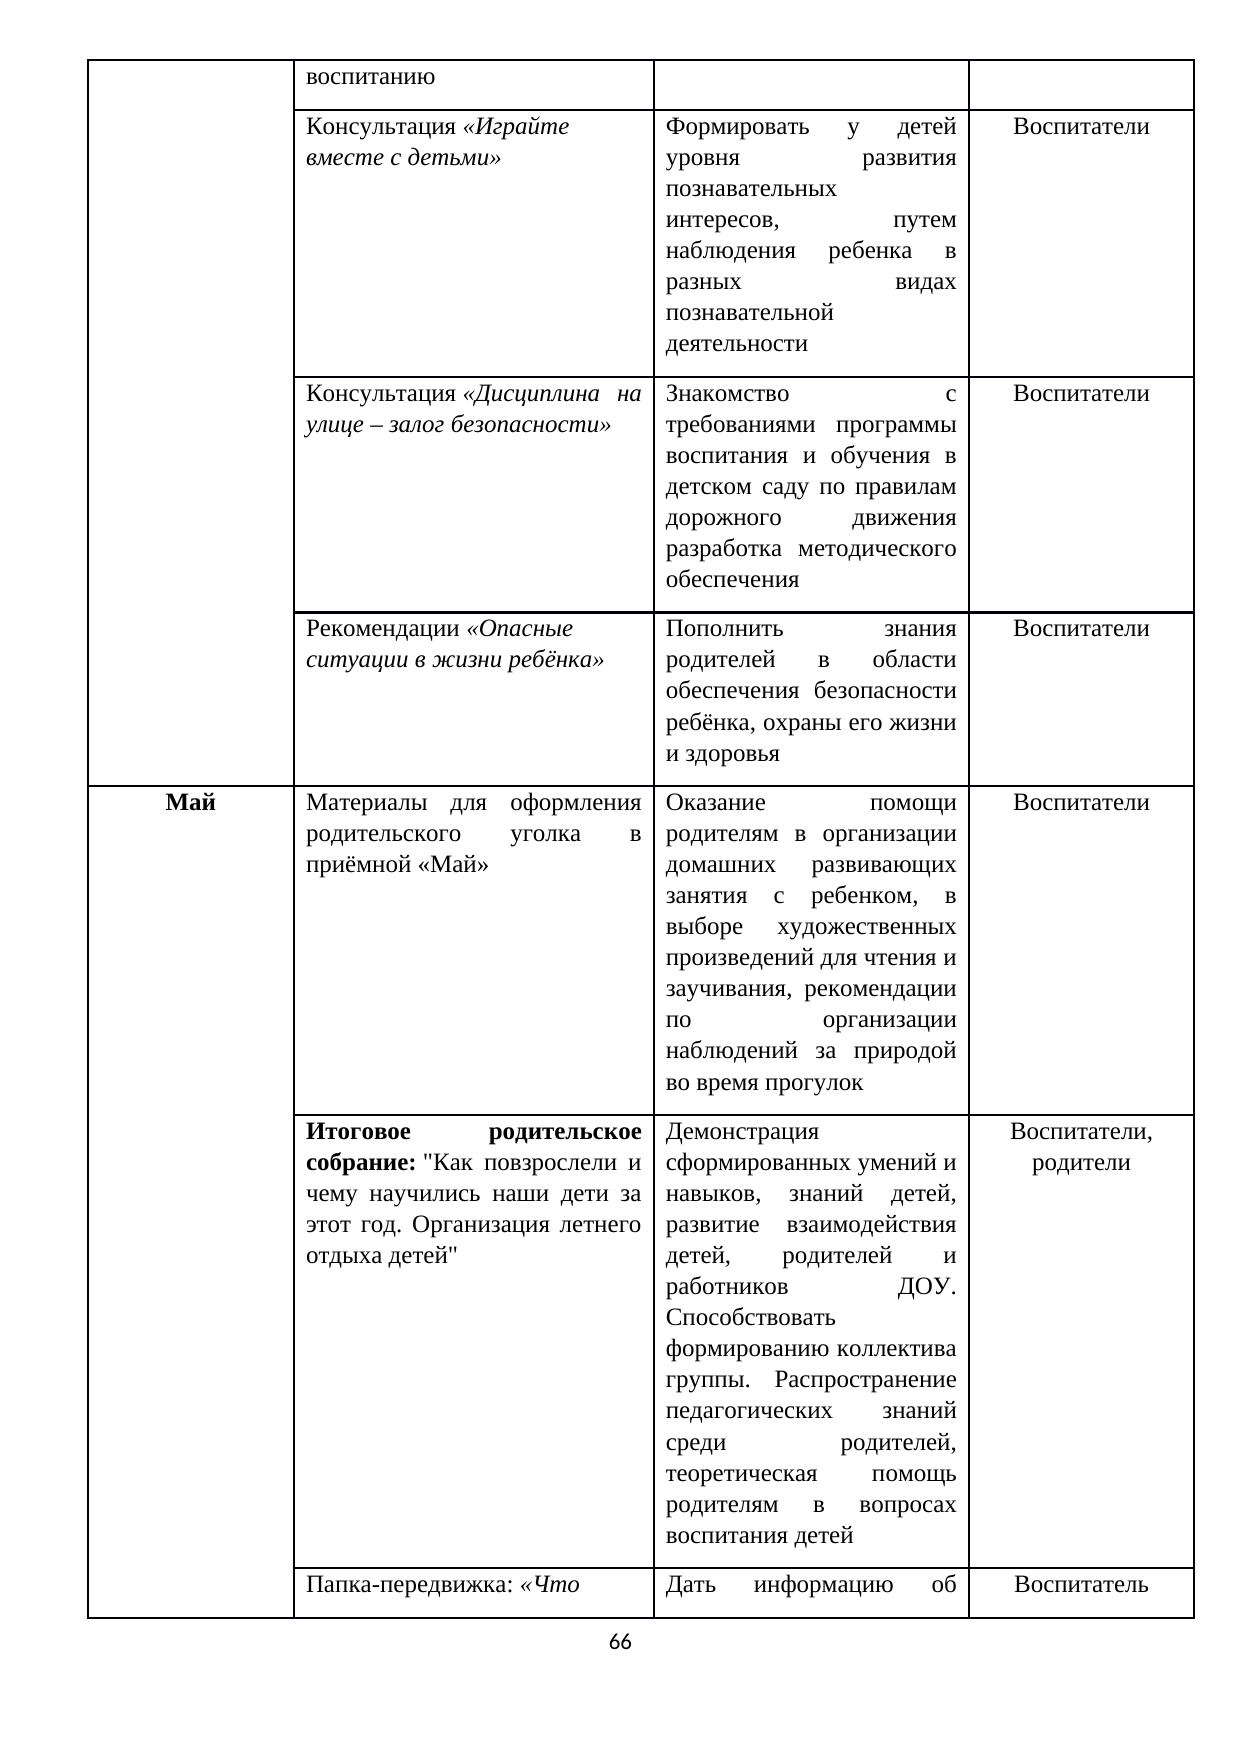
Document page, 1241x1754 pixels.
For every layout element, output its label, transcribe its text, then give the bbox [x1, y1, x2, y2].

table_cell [295, 61, 653, 109]
table_cell Оказание помощи родителям в организации домашних развивающих занятия с ребенком, в выборе художественных произведений для чтения и заучивания, рекомендации по организации наблюдений за природой во время прогулок [655, 787, 968, 1114]
table_cell Знакомство с требованиями программы воспитания и обучения в детском саду по правилам дорожного движения разработка методического обеспечения [655, 378, 968, 611]
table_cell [295, 1569, 653, 1617]
table_cell Пополнить знания родителей в области обеспечения безопасности ребёнка, охраны его жизни и здоровья [655, 614, 968, 785]
table_cell Май [89, 787, 293, 1617]
table_cell Демонстрация сформированных умений и навыков, знаний детей, развитие взаимодействия детей, родителей и работников ДОУ. Способствовать формированию коллектива группы. Распространение педагогических знаний среди родителей, теоретическая помощь родителям в вопросах воспитания детей [655, 1116, 968, 1567]
table_cell Воспитатели, родители [970, 1116, 1193, 1567]
table_cell Воспитатели [970, 378, 1193, 611]
table_cell Материалы для оформления родительского уголка в приёмной «Май» [295, 787, 653, 1114]
table_cell Консультация «Играйте вместе с детьми» [295, 111, 653, 376]
table_cell Итоговое родительское собрание: "Как повзрослели и чему научились наши дети за этот год. Организация летнего отдыха детей" [295, 1116, 653, 1567]
table_cell Рекомендации «Опасные ситуации в жизни ребёнка» [295, 614, 653, 785]
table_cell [655, 1569, 968, 1617]
table_cell Консультация «Дисциплина на улице – залог безопасности» [295, 378, 653, 611]
table_cell Воспитатели [970, 787, 1193, 1114]
table_cell Воспитатель [970, 1569, 1193, 1617]
table_cell Воспитатели [970, 111, 1193, 376]
table_cell Воспитатели [970, 614, 1193, 785]
table_cell Формировать у детей уровня развития познавательных интересов, путем наблюдения ребенка в разных видах познавательной деятельности [655, 111, 968, 376]
